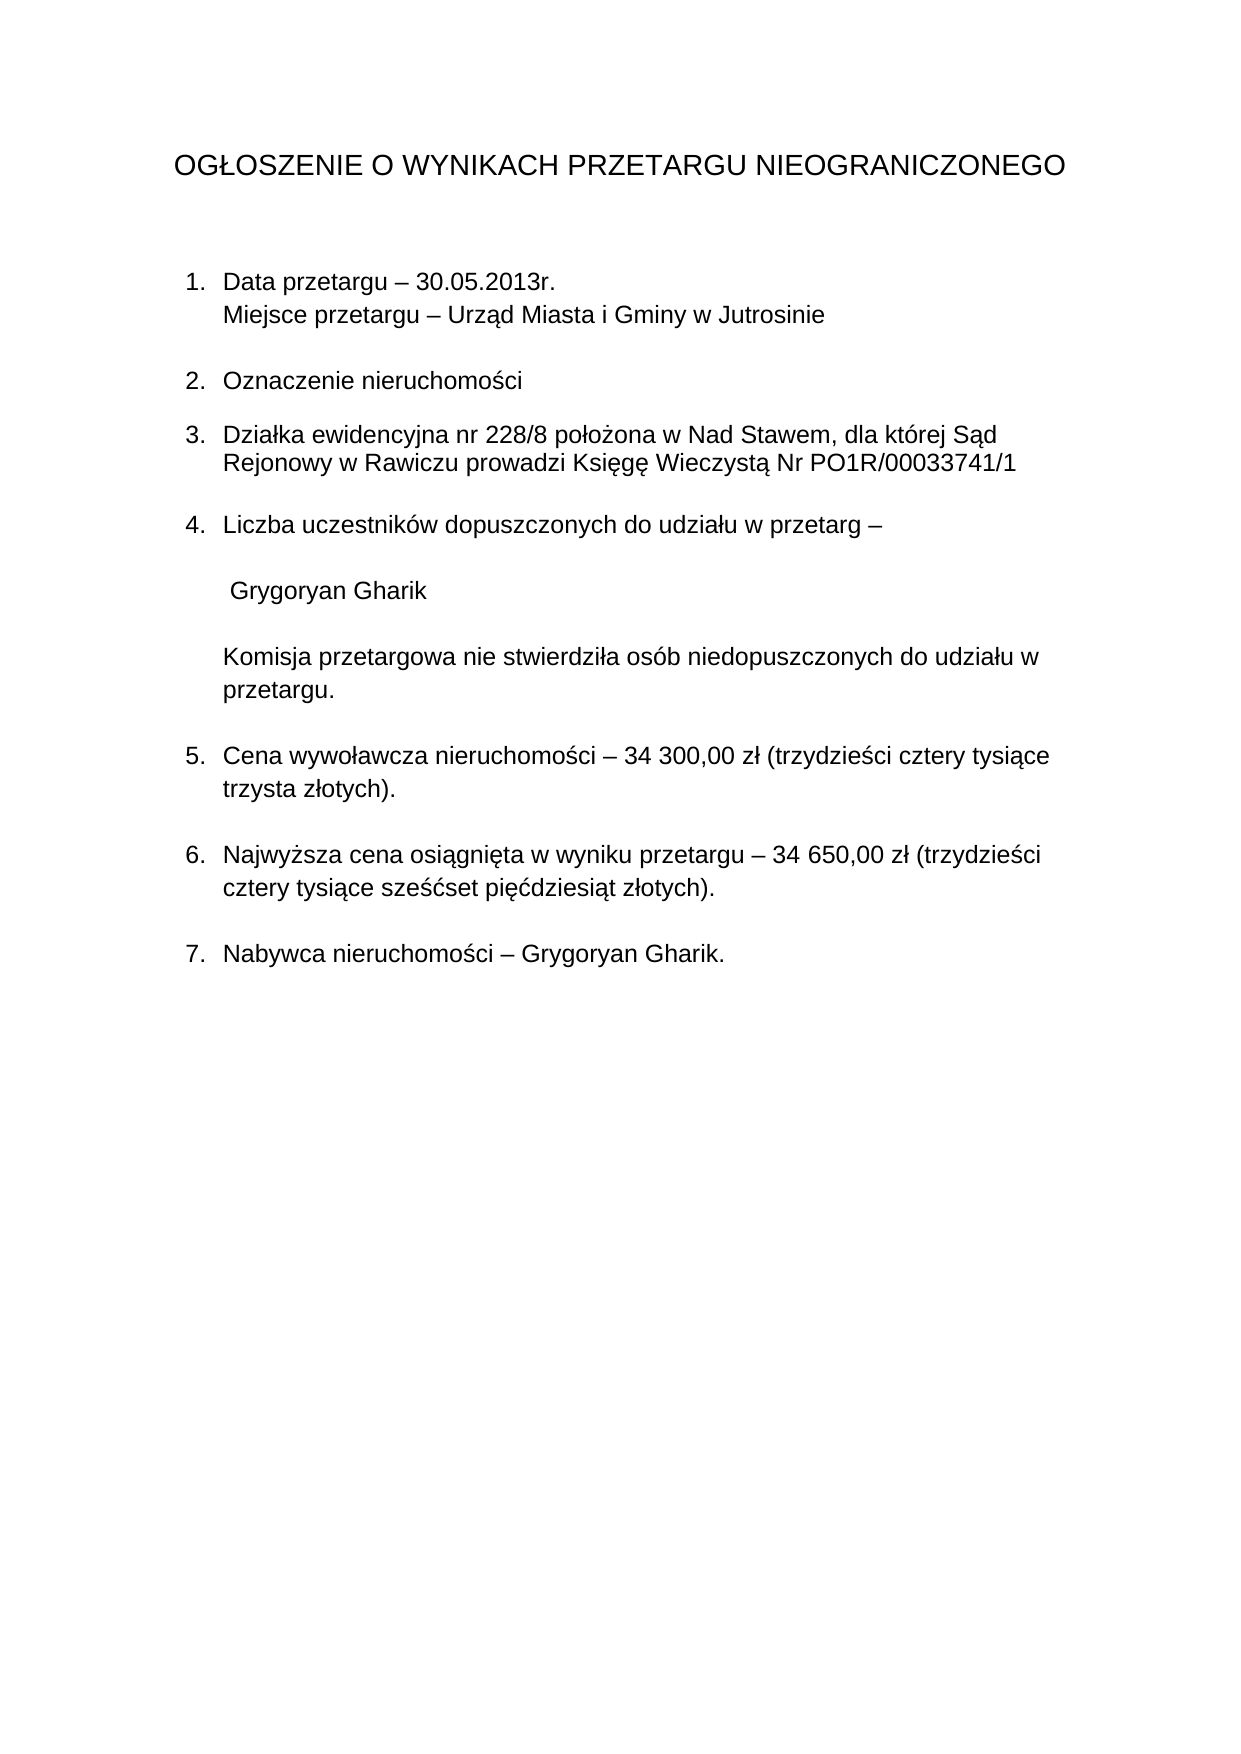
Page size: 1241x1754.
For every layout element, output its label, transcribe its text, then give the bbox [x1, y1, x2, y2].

list Nabywca nieruchomości – Grygoryan Gharik. [185, 939, 1093, 968]
list Miejsce przetargu – Urząd Miasta i Gminy w Jutrosinie [223, 300, 1093, 328]
text OGŁOSZENIE O WYNIKACH PRZETARGU NIEOGRANICZONEGO [148, 148, 1093, 182]
list Oznaczenie nieruchomości [185, 366, 1093, 394]
list Komisja przetargowa nie stwierdziła osób niedopuszczonych do udziału w przetargu. [223, 642, 1093, 704]
list Grygoryan Gharik [223, 576, 1093, 605]
list Data przetargu – 30.05.2013r. [185, 267, 1093, 296]
list Najwyższa cena osiągnięta w wyniku przetargu – 34 650,00 zł (trzydzieści cztery tysiące sześćset pięćdziesiąt złotych). [185, 840, 1093, 902]
list Cena wywoławcza nieruchomości – 34 300,00 zł (trzydzieści cztery tysiące trzysta złotych). [185, 741, 1093, 803]
list Liczba uczestników dopuszczonych do udziału w przetarg – [185, 510, 1093, 539]
list Działka ewidencyjna nr 228/8 położona w Nad Stawem, dla której Sąd Rejonowy w Rawiczu prowadzi Księgę Wieczystą Nr PO1R/00033741/1 [185, 420, 1093, 477]
